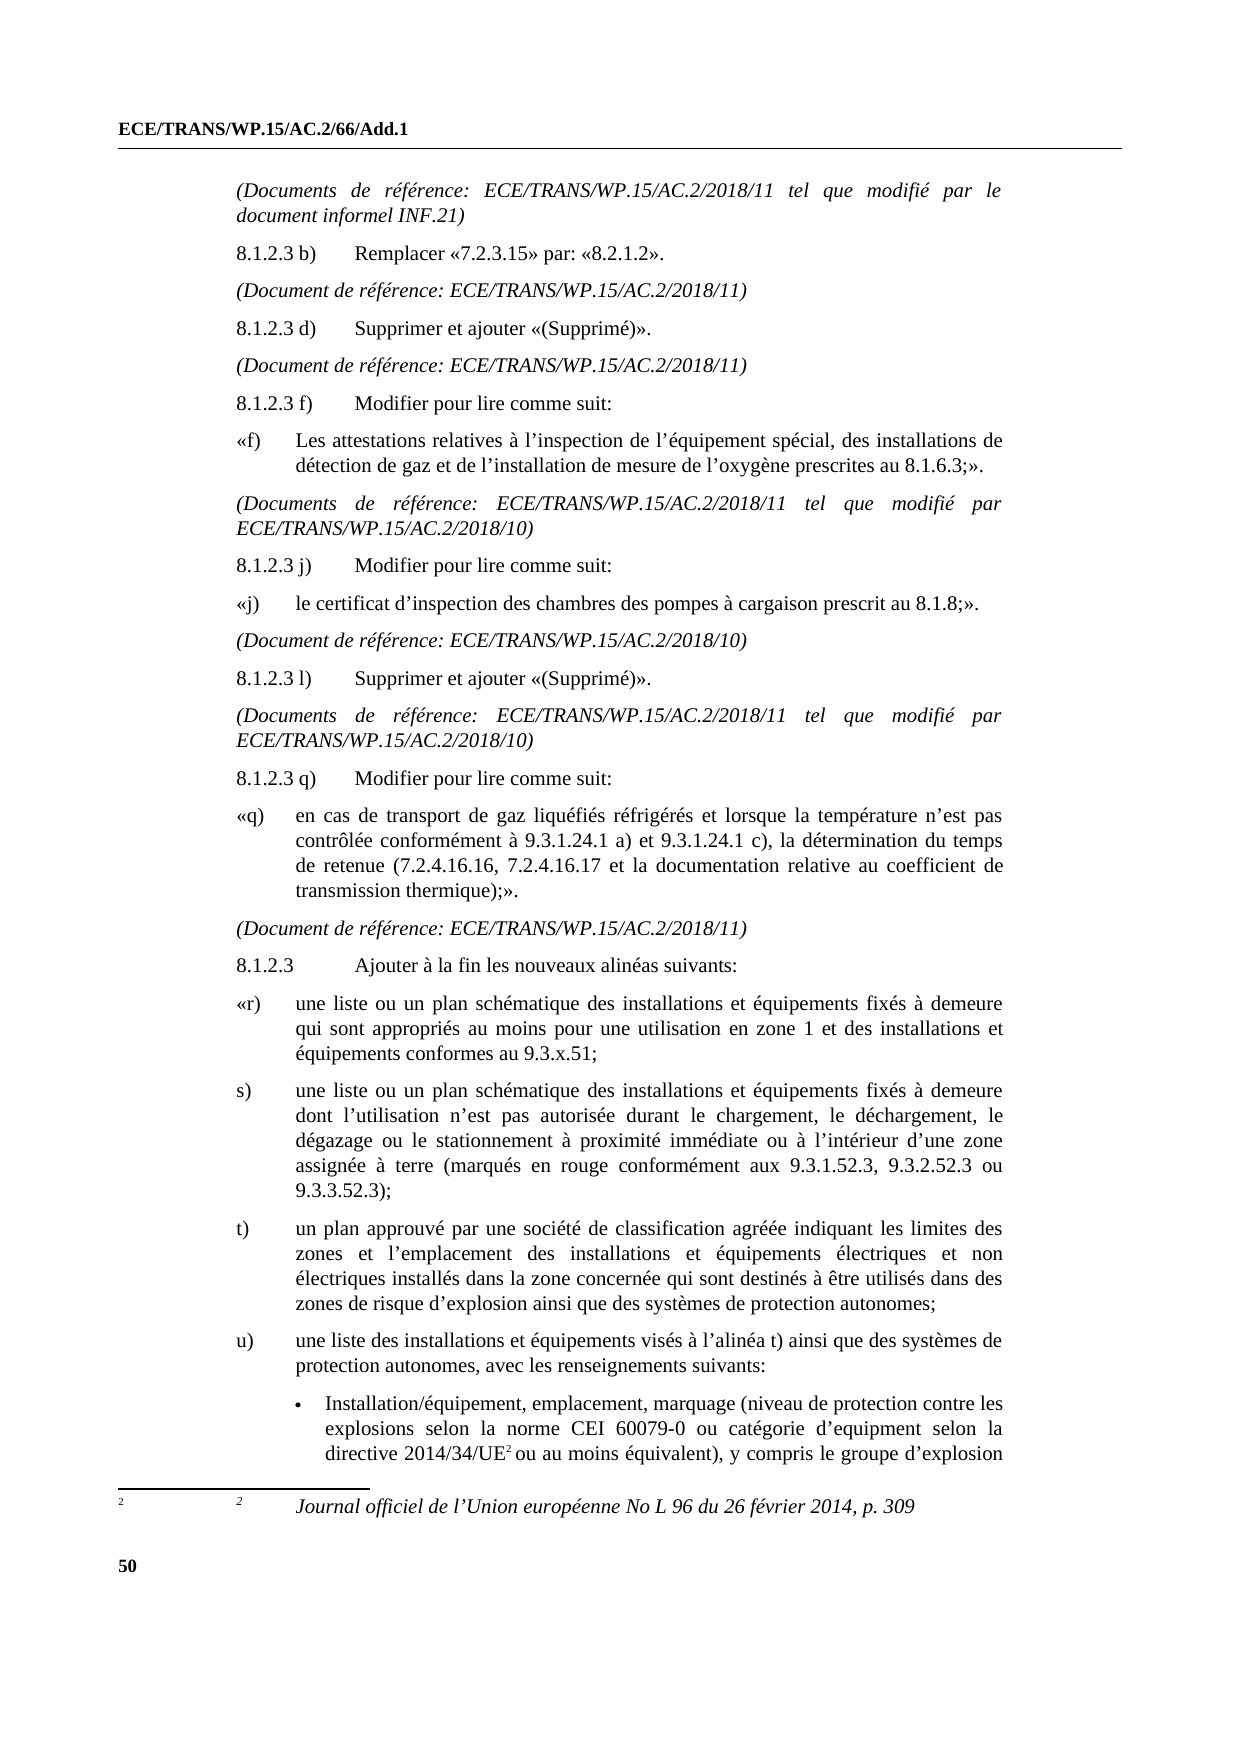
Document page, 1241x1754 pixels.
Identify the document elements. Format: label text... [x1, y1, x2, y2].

text «j) le certificat d’inspection des chambres des pompes à cargaison prescrit au 8.1.8;». [236, 590, 1004, 615]
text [295, 1390, 1004, 1465]
text (Documents de référence: ECE/TRANS/WP.15/AC.2/2018/11 tel que modifié par ECE/TRANS/WP.15/AC.2/2018/10) [236, 490, 1004, 540]
text (Document de référence: ECE/TRANS/WP.15/AC.2/2018/11) [236, 915, 1004, 940]
text (Documents de référence: ECE/TRANS/WP.15/AC.2/2018/11 tel que modifié par le document informel INF.21) [236, 177, 1004, 227]
text 8.1.2.3 l) Supprimer et ajouter «(Supprimé)». [236, 665, 1004, 690]
text (Document de référence: ECE/TRANS/WP.15/AC.2/2018/11) [236, 277, 1004, 302]
text s) une liste ou un plan schématique des installations et équipements fixés à demeure dont l’utilisation n’est pas autorisée durant le chargement, le déchargement, le dégazage ou le stationnement à proximité immédiate ou à l’intérieur d’une zone assignée à terre (marqués en rouge conformément aux 9.3.1.52.3, 9.3.2.52.3 ou 9.3.3.52.3); [236, 1077, 1004, 1202]
text u) une liste des installations et équipements visés à l’alinéa t) ainsi que des systèmes de protection autonomes, avec les renseignements suivants: [236, 1327, 1004, 1377]
text t) un plan approuvé par une société de classification agréée indiquant les limites des zones et l’emplacement des installations et équipements électriques et non électriques installés dans la zone concernée qui sont destinés à être utilisés dans des zones de risque d’explosion ainsi que des systèmes de protection autonomes; [236, 1215, 1004, 1315]
text (Document de référence: ECE/TRANS/WP.15/AC.2/2018/10) [236, 627, 1004, 652]
text «q) en cas de transport de gaz liquéfiés réfrigérés et lorsque la température n’est pas contrôlée conformément à 9.3.1.24.1 a) et 9.3.1.24.1 c), la détermination du temps de retenue (7.2.4.16.16, 7.2.4.16.17 et la documentation relative au coefficient de transmission thermique);». [236, 802, 1004, 902]
text (Documents de référence: ECE/TRANS/WP.15/AC.2/2018/11 tel que modifié par ECE/TRANS/WP.15/AC.2/2018/10) [236, 702, 1004, 752]
text 8.1.2.3 d) Supprimer et ajouter «(Supprimé)». [236, 315, 1004, 340]
text 8.1.2.3 b) Remplacer «7.2.3.15» par: «8.2.1.2». [236, 240, 1004, 265]
text «f) Les attestations relatives à l’inspection de l’équipement spécial, des installations de détection de gaz et de l’installation de mesure de l’oxygène prescrites au 8.1.6.3;». [236, 427, 1004, 477]
text 8.1.2.3 f) Modifier pour lire comme suit: [236, 390, 1004, 415]
text «r) une liste ou un plan schématique des installations et équipements fixés à demeure qui sont appropriés au moins pour une utilisation en zone 1 et des installations et équipements conformes au 9.3.x.51; [236, 990, 1004, 1065]
text 8.1.2.3 Ajouter à la fin les nouveaux alinéas suivants: [236, 952, 1004, 977]
text 8.1.2.3 q) Modifier pour lire comme suit: [236, 765, 1004, 790]
text (Document de référence: ECE/TRANS/WP.15/AC.2/2018/11) [236, 352, 1004, 377]
text 8.1.2.3 j) Modifier pour lire comme suit: [236, 552, 1004, 577]
